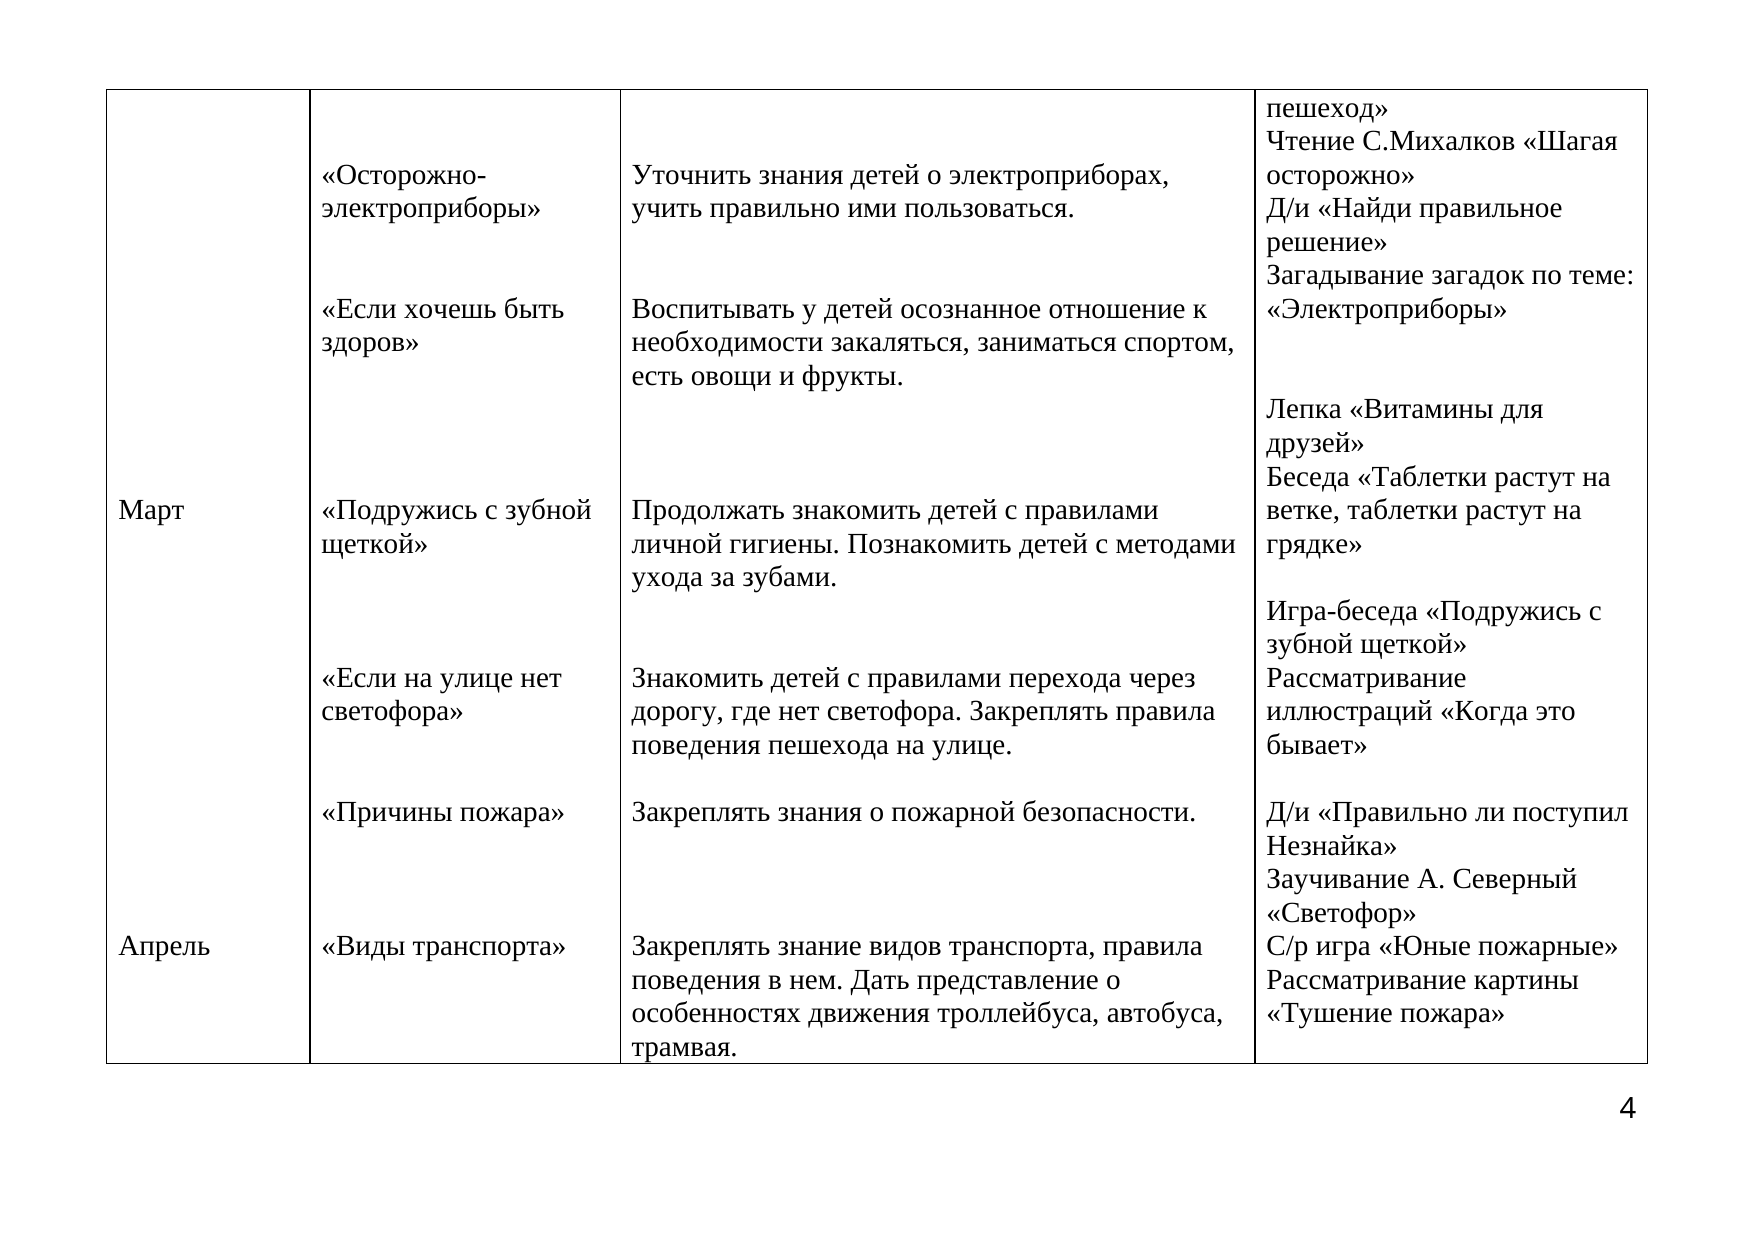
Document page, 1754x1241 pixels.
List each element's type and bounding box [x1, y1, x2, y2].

table_cell [311, 90, 620, 1062]
table_cell [1256, 90, 1647, 1062]
table_cell [107, 90, 309, 1062]
table_cell [621, 90, 1254, 1062]
